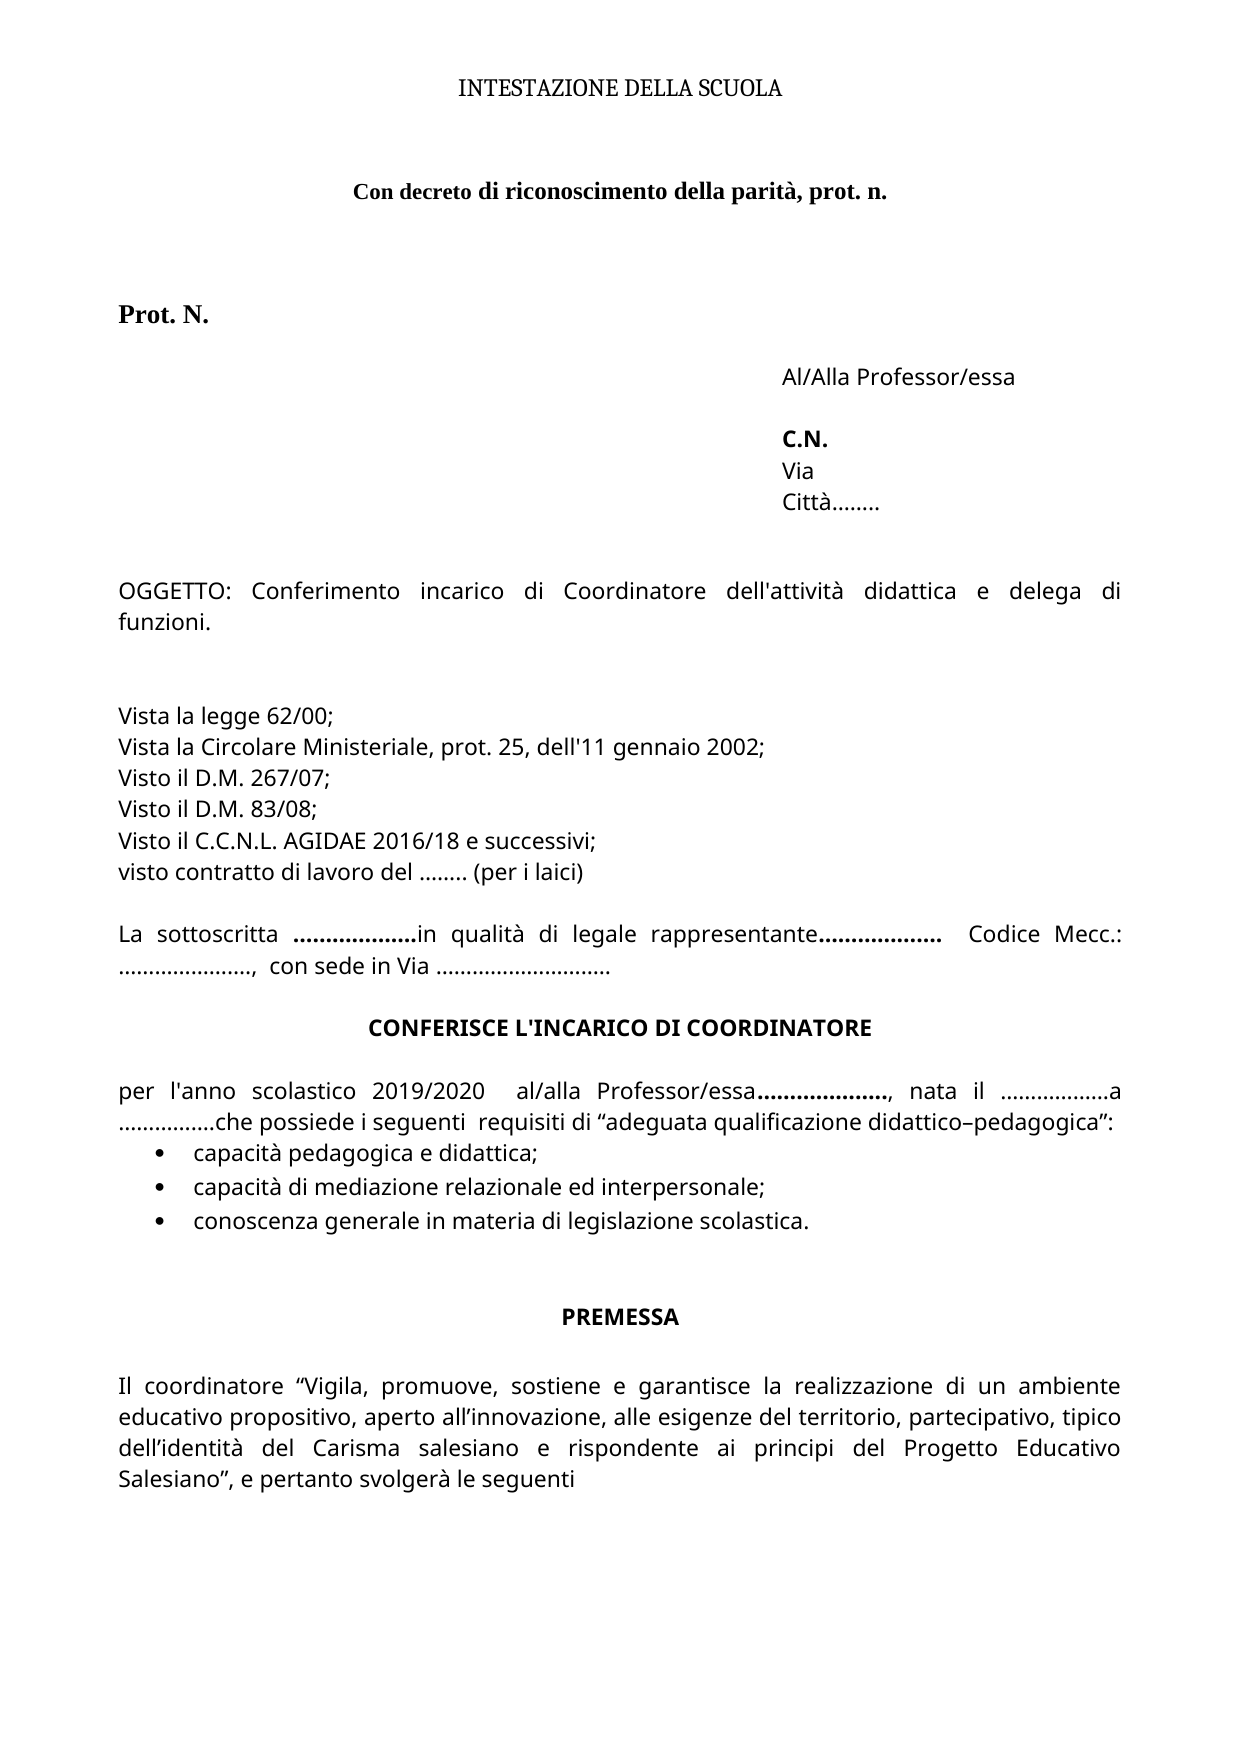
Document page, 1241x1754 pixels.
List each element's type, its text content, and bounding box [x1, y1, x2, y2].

text Visto il C.C.N.L. AGIDAE 2016/18 e successivi; [118, 824, 1122, 856]
text Visto il D.M. 267/07; [118, 762, 1122, 793]
text Al/Alla Professor/essa [782, 361, 1122, 392]
text Prot. N. [118, 298, 1122, 330]
text OGGETTO: Conferimento incarico di Coordinatore dell'attività didattica e delega di funzioni. [118, 574, 1122, 637]
text Via [782, 454, 1122, 486]
text C.N. [782, 423, 1122, 454]
text Il coordinatore “Vigila, promuove, sostiene e garantisce la realizzazione di un ambiente educativo propositivo, aperto all’innovazione, alle esigenze del territorio, partecipativo, tipico dell’identità del Carisma salesiano e rispondente ai principi del Progetto Educativo Salesiano”, e pertanto svolgerà le seguenti [118, 1369, 1122, 1494]
text Vista la Circolare Ministeriale, prot. 25, dell'11 gennaio 2002; [118, 731, 1122, 762]
text Con decreto di riconoscimento della parità, prot. n. [118, 176, 1122, 205]
text PREMESSA [118, 1301, 1122, 1332]
list capacità pedagogica e didattica; [156, 1137, 1122, 1168]
list capacità di mediazione relazionale ed interpersonale; [156, 1171, 1122, 1202]
text Vista la legge 62/00; [118, 699, 1122, 731]
text La sottoscritta ……………….in qualità di legale rappresentante………………. Codice Mecc.: …………………., con sede in Via ……………………….. [118, 918, 1122, 981]
text per l'anno scolastico 2019/2020 al/alla Professor/essa……………….., nata il ………………a …………….che possiede i seguenti requisiti di “adeguata qualificazione didattico–pedagogica”: [118, 1074, 1122, 1137]
text visto contratto di lavoro del …….. (per i laici) [118, 856, 1122, 887]
text Città…….. [782, 486, 1122, 517]
text CONFERISCE L'INCARICO DI COORDINATORE [118, 1012, 1122, 1043]
list conoscenza generale in materia di legislazione scolastica. [156, 1204, 1122, 1236]
text Visto il D.M. 83/08; [118, 793, 1122, 824]
